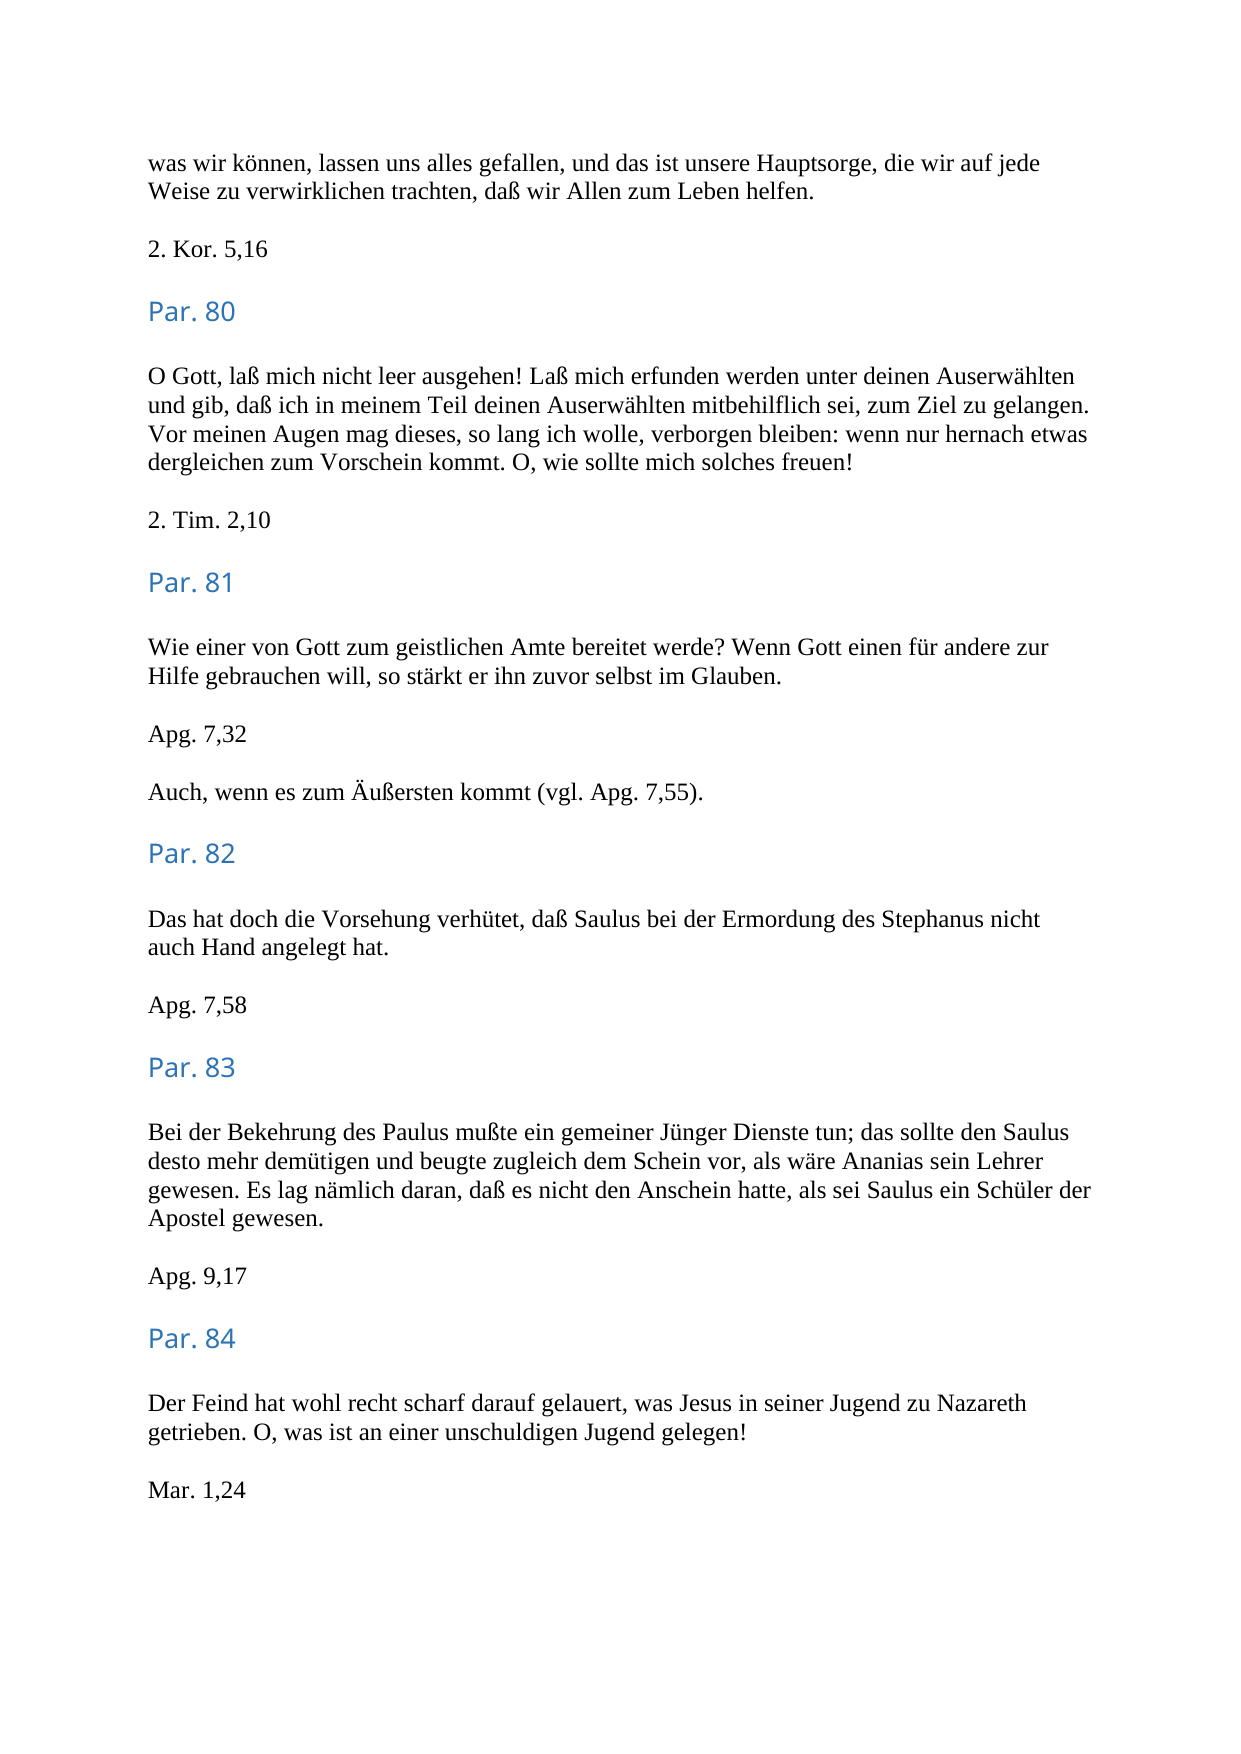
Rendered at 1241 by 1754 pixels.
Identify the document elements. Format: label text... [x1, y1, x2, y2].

text 2. Tim. 2,10 [148, 505, 1093, 534]
subtitle Par. 80 [148, 292, 1093, 329]
text Das hat doch die Vorsehung verhütet, daß Saulus bei der Ermordung des Stephanus nicht auch Hand angelegt hat. [148, 904, 1093, 961]
text Apg. 9,17 [148, 1261, 1093, 1290]
text 2. Kor. 5,16 [148, 234, 1093, 263]
text Apg. 7,58 [148, 990, 1093, 1019]
text Auch, wenn es zum Äußersten kommt (vgl. Apg. 7,55). [148, 777, 1093, 806]
text Apg. 7,32 [148, 719, 1093, 748]
text O Gott, laß mich nicht leer ausgehen! Laß mich erfunden werden unter deinen Auserwählten und gib, daß ich in meinem Teil deinen Auserwählten mitbehilflich sei, zum Ziel zu gelangen. Vor meinen Augen mag dieses, so lang ich wolle, verborgen bleiben: wenn nur hernach etwas dergleichen zum Vorschein kommt. O, wie sollte mich solches freuen! [148, 361, 1093, 476]
text Wie einer von Gott zum geistlichen Amte bereitet werde? Wenn Gott einen für andere zur Hilfe gebrauchen will, so stärkt er ihn zuvor selbst im Glauben. [148, 632, 1093, 690]
subtitle Par. 81 [148, 563, 1093, 600]
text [148, 148, 1093, 205]
subtitle Par. 84 [148, 1319, 1093, 1356]
text Bei der Bekehrung des Paulus mußte ein gemeiner Jünger Dienste tun; das sollte den Saulus desto mehr demütigen und beugte zugleich dem Schein vor, als wäre Ananias sein Lehrer gewesen. Es lag nämlich daran, daß es nicht den Anschein hatte, als sei Saulus ein Schüler der Apostel gewesen. [148, 1117, 1093, 1232]
text Mar. 1,24 [148, 1475, 1093, 1504]
text Der Feind hat wohl recht scharf darauf gelauert, was Jesus in seiner Jugend zu Nazareth getrieben. O, was ist an einer unschuldigen Jugend gelegen! [148, 1388, 1093, 1446]
subtitle Par. 83 [148, 1048, 1093, 1085]
subtitle Par. 82 [148, 835, 1093, 872]
